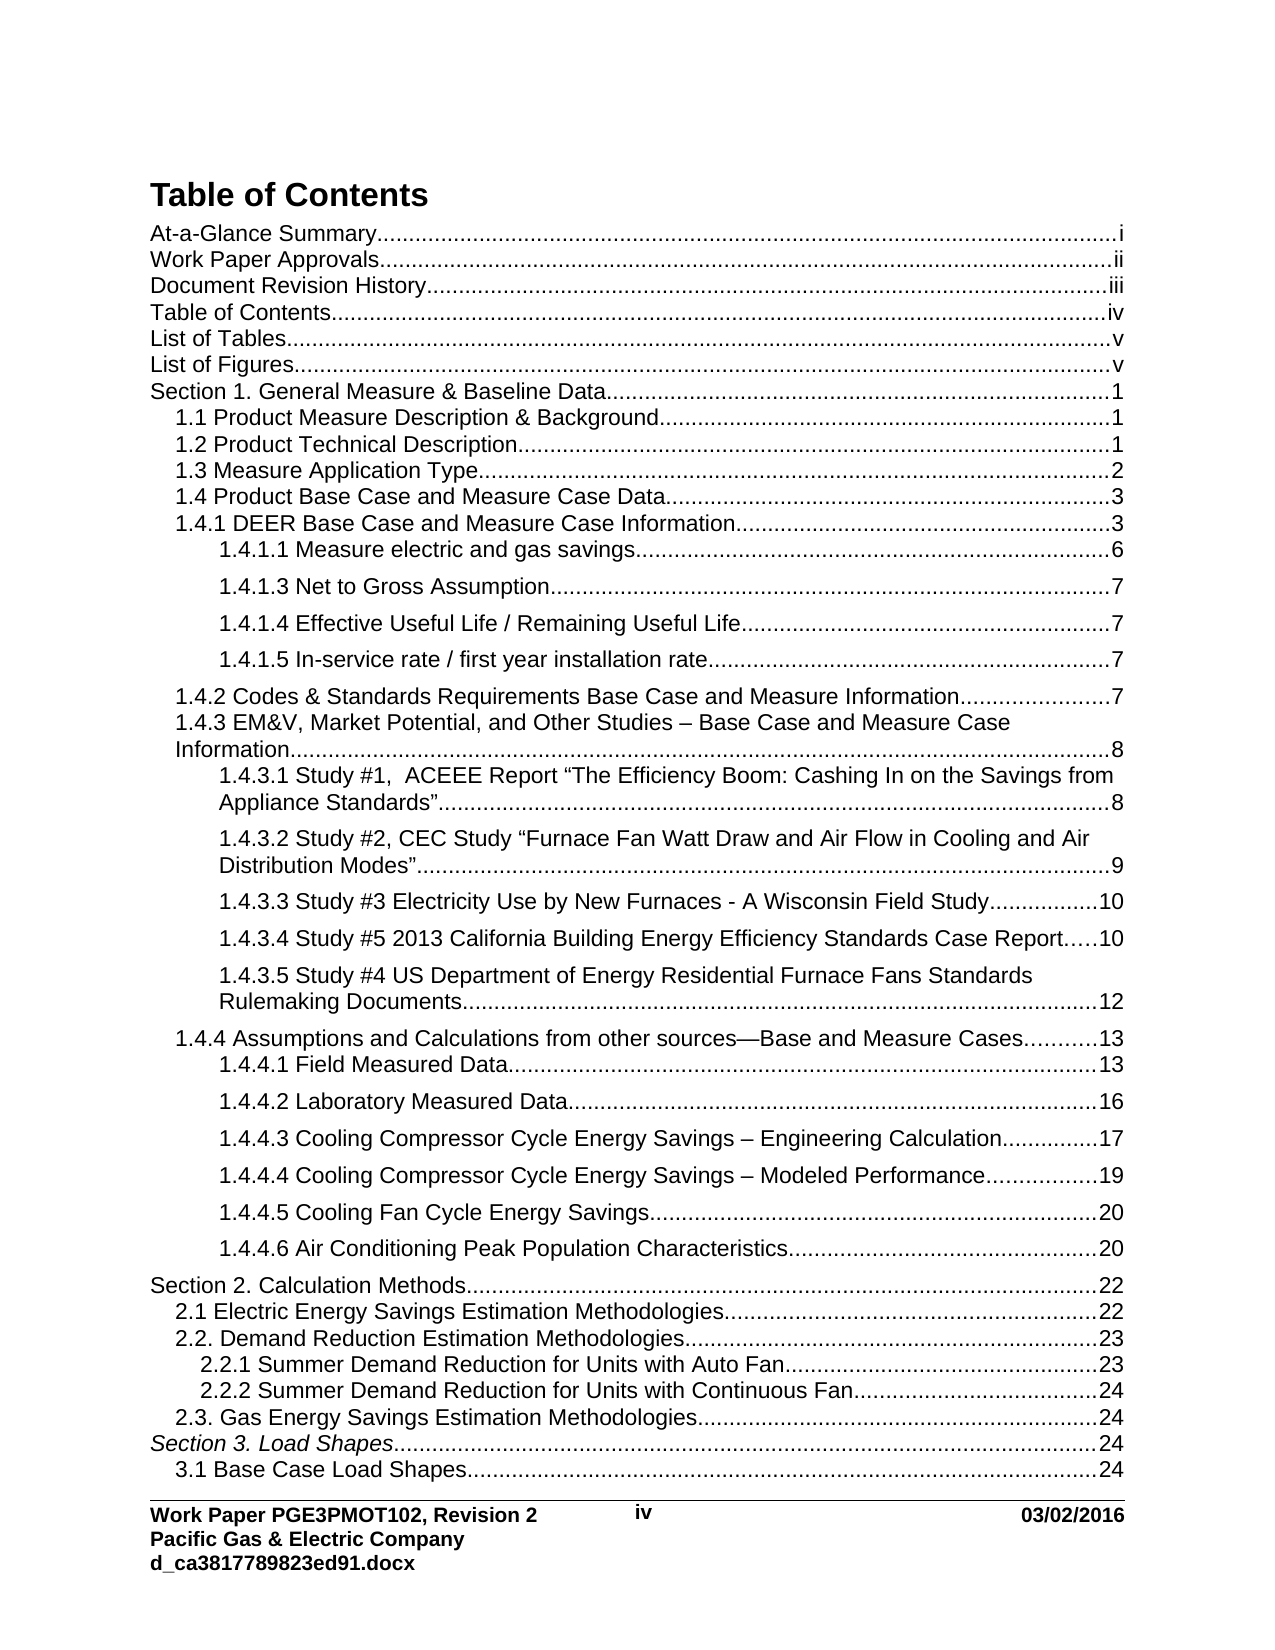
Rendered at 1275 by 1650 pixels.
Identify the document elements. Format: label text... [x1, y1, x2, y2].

text 1.1 Product Measure Description & Background 1 [175, 404, 1125, 431]
subtitle Table of Contents [150, 175, 1125, 213]
text Section 2. Calculation Methods 22 [150, 1272, 1125, 1298]
text 1.4.4.1 Field Measured Data 13 [219, 1051, 1125, 1078]
text 2.3. Gas Energy Savings Estimation Methodologies 24 [175, 1404, 1125, 1430]
text 2.2. Demand Reduction Estimation Methodologies 23 [175, 1325, 1125, 1351]
text 2.2.2 Summer Demand Reduction for Units with Continuous Fan 24 [200, 1377, 1125, 1404]
text At-a-Glance Summary i [150, 220, 1125, 246]
text 1.4.4.3 Cooling Compressor Cycle Energy Savings – Engineering Calculation 17 [219, 1125, 1125, 1151]
text 2.2.1 Summer Demand Reduction for Units with Auto Fan 23 [200, 1351, 1125, 1377]
text 3.1 Base Case Load Shapes 24 [175, 1456, 1125, 1483]
text 1.4.3.4 Study #5 2013 California Building Energy Efficiency Standards Case Report 10 [219, 925, 1125, 951]
text 2.1 Electric Energy Savings Estimation Methodologies 22 [175, 1298, 1125, 1325]
text List of Figures v [150, 351, 1125, 378]
text List of Tables v [150, 325, 1125, 351]
text 1.4.1 DEER Base Case and Measure Case Information 3 [175, 509, 1125, 536]
text 1.4.3.5 Study #4 US Department of Energy Residential Furnace Fans Standards Rulemaking Documents 12 [219, 962, 1125, 1014]
text 1.4.3.3 Study #3 Electricity Use by New Furnaces - A Wisconsin Field Study 10 [219, 888, 1125, 915]
text 1.4.4.5 Cooling Fan Cycle Energy Savings 20 [219, 1198, 1125, 1225]
text 1.2 Product Technical Description 1 [175, 431, 1125, 457]
text 1.4.4.6 Air Conditioning Peak Population Characteristics 20 [219, 1235, 1125, 1262]
text 1.4.1.1 Measure electric and gas savings 6 [219, 536, 1125, 562]
text Section 1. General Measure & Baseline Data 1 [150, 378, 1125, 404]
text 1.4.4.2 Laboratory Measured Data 16 [219, 1088, 1125, 1114]
text 1.4.2 Codes & Standards Requirements Base Case and Measure Information 7 [175, 683, 1125, 709]
text Table of Contents iv [150, 299, 1125, 325]
text 1.4.1.4 Effective Useful Life / Remaining Useful Life 7 [219, 609, 1125, 636]
text 1.4 Product Base Case and Measure Case Data 3 [175, 483, 1125, 509]
text 1.4.1.3 Net to Gross Assumption 7 [219, 573, 1125, 599]
text 1.4.3.1 Study #1, ACEEE Report “The Efficiency Boom: Cashing In on the Savings from Appliance Standards” 8 [219, 762, 1125, 815]
text 1.4.3 EM&V, Market Potential, and Other Studies – Base Case and Measure Case Information 8 [175, 709, 1125, 762]
text 1.4.4.4 Cooling Compressor Cycle Energy Savings – Modeled Performance 19 [219, 1162, 1125, 1188]
text Work Paper Approvals ii [150, 246, 1125, 272]
text 1.4.4 Assumptions and Calculations from other sources—Base and Measure Cases 13 [175, 1025, 1125, 1051]
text 1.4.3.2 Study #2, CEC Study “Furnace Fan Watt Draw and Air Flow in Cooling and Air Distribution Modes” 9 [219, 825, 1125, 878]
text 1.4.1.5 In-service rate / first year installation rate 7 [219, 646, 1125, 673]
text Document Revision History iii [150, 272, 1125, 299]
text 1.3 Measure Application Type 2 [175, 457, 1125, 483]
text Section 3. Load Shapes 24 [150, 1430, 1125, 1456]
